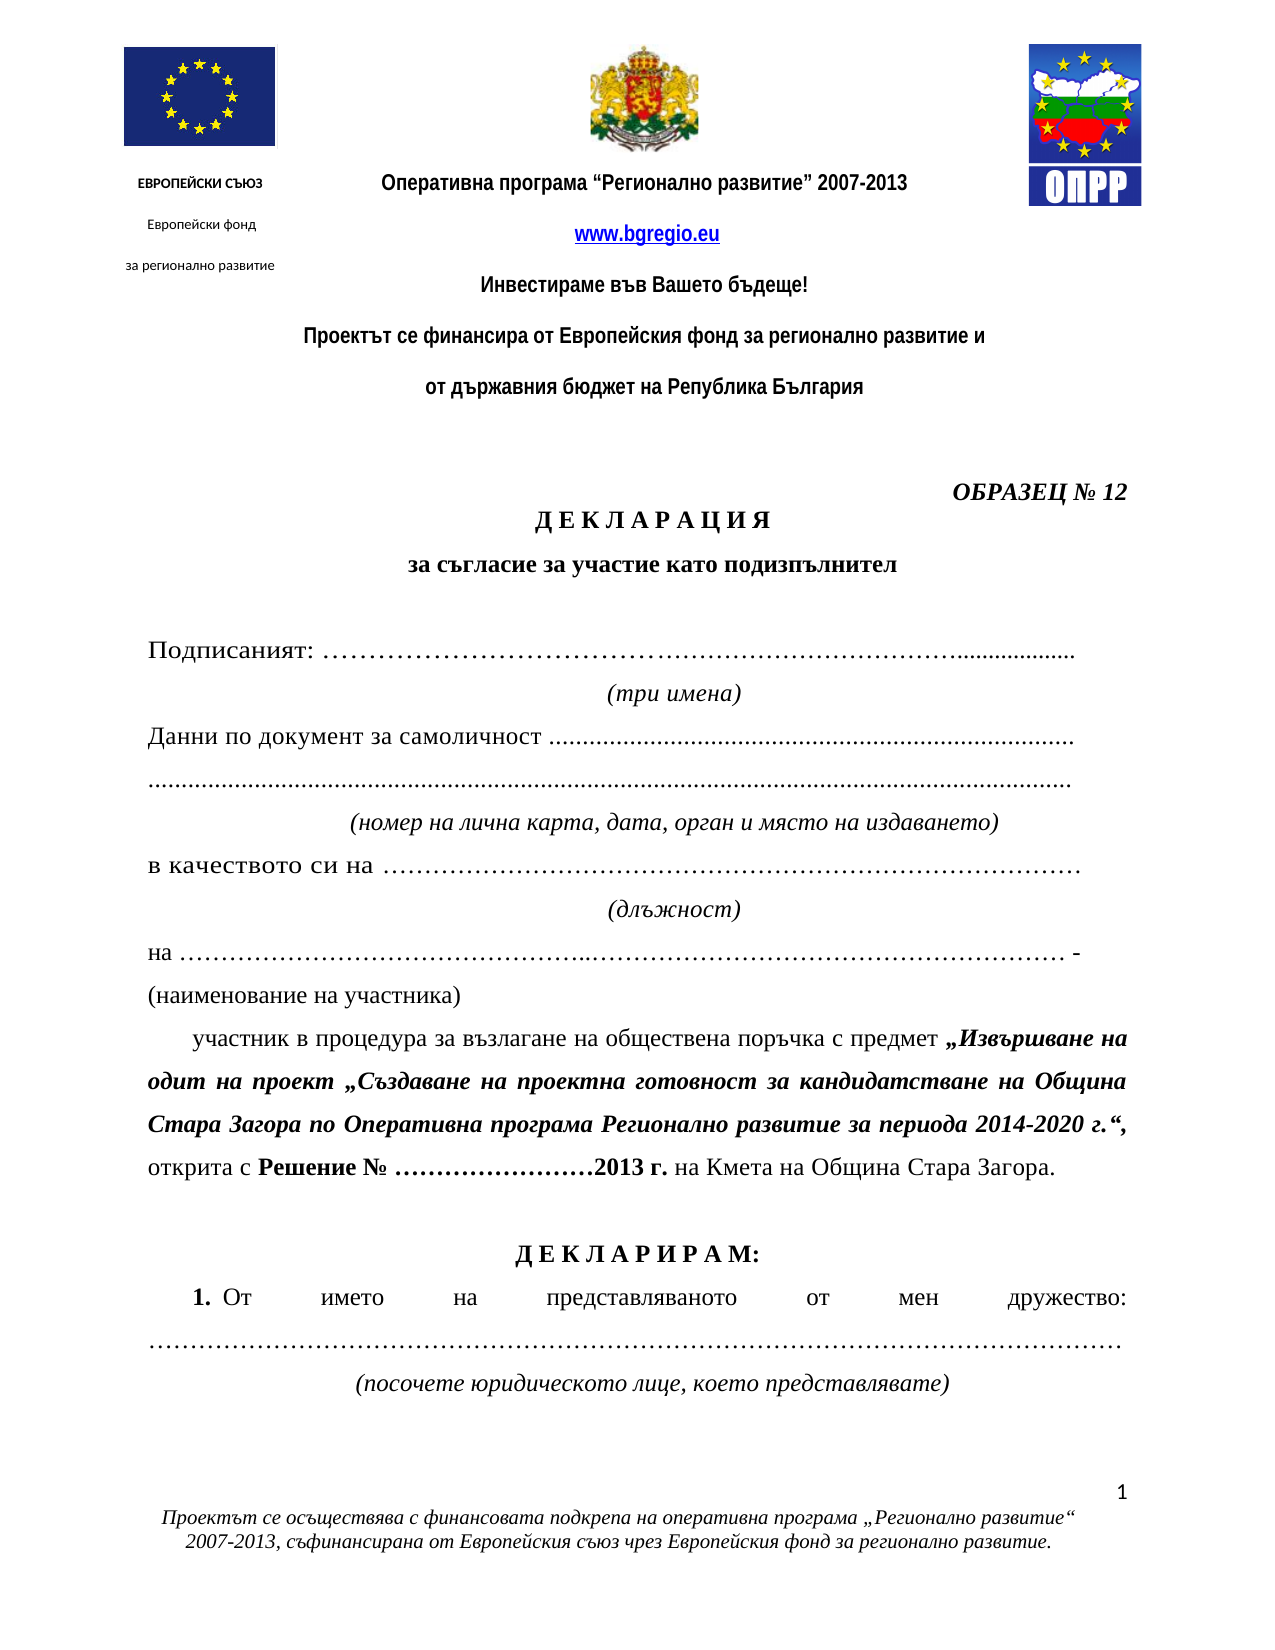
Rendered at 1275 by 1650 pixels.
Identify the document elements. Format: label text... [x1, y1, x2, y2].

text (номер на лична карта, дата, орган и място на издаването) [148, 807, 1127, 836]
text Д Е К Л А Р А Ц И Я [148, 506, 1127, 534]
text в качеството си на ………………………………………………………………………… [148, 851, 1127, 879]
text на …………………………………………..………………………………………………… - [148, 937, 1127, 966]
text Подписаният: ………………………………………………………………................... [148, 635, 1122, 664]
picture [1028, 44, 1142, 206]
text Данни по документ за самоличност .............................................................................. [148, 721, 1127, 750]
text участник в процедура за възлагане на обществена поръчка с предмет „Извършване на одит на проект „Създаване на проектна готовност за кандидатстване на Община Стара Загора по Оперативна програма Регионално развитие за периода 2014-2020 г.“, открита с Решение № ……………………2013 г. на Кмета на Община Стара Загора. [148, 1023, 1127, 1181]
text ОБРАЗЕЦ № 12 [148, 477, 1127, 506]
text ........................................................................................................................................... [148, 764, 1127, 793]
picture [590, 44, 699, 153]
text (посочете юридическото лице, което представлявате) [148, 1368, 1127, 1397]
text (длъжност) [148, 894, 1127, 922]
text за съгласие за участие като подизпълнител [148, 549, 1127, 577]
text Д Е К Л А Р И Р А М: [148, 1239, 1127, 1267]
list От името на представляваното от мен дружество: ……………………………………………………………………………………………………… [148, 1282, 1127, 1354]
picture [121, 44, 278, 149]
text (три имена) [148, 678, 1127, 707]
text (наименование на участника) [148, 980, 1127, 1009]
